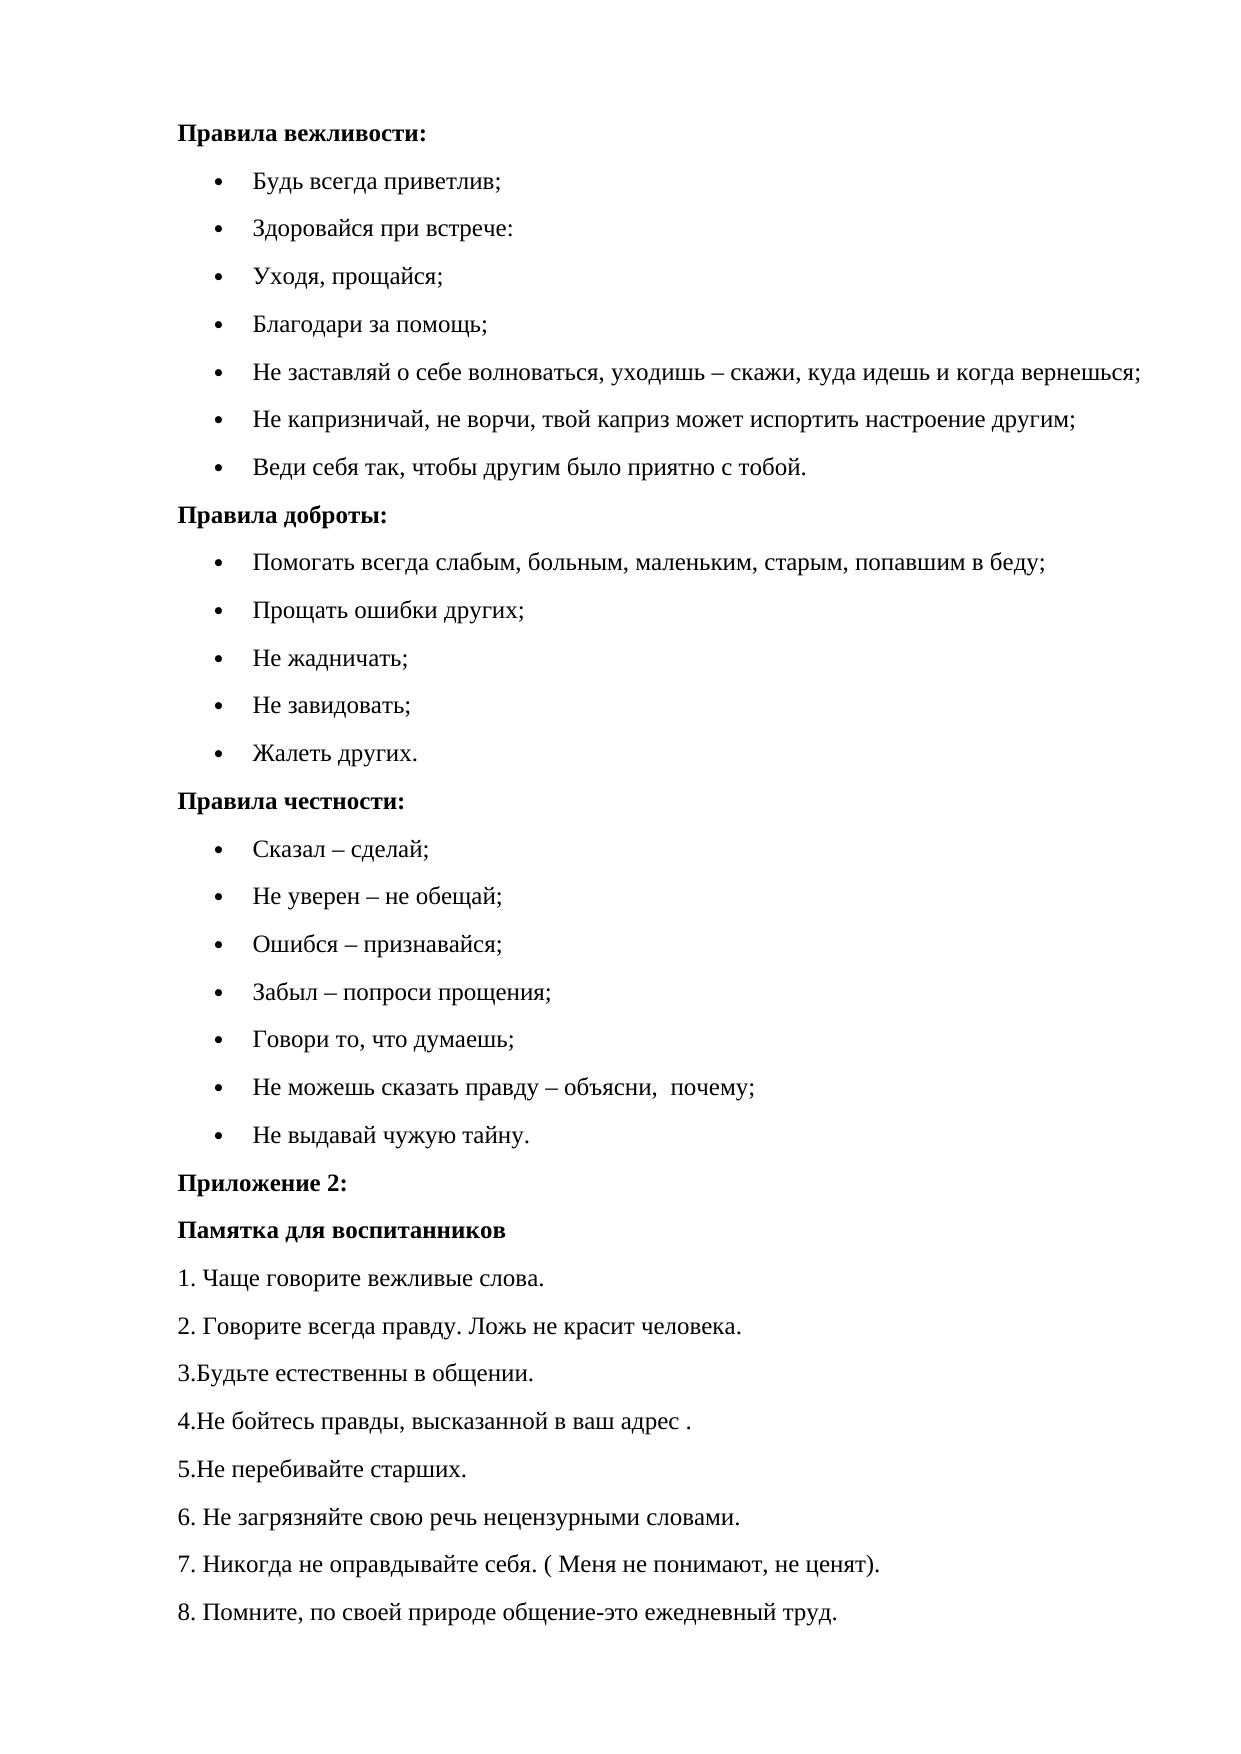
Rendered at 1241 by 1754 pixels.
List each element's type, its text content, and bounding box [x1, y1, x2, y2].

text Памятка для воспитанников [177, 1215, 1152, 1244]
text 6. Не загрязняйте свою речь нецензурными словами. [177, 1502, 1152, 1530]
text 1. Чаще говорите вежливые слова. [177, 1263, 1152, 1292]
list Прощать ошибки других; [215, 595, 1152, 624]
text 8. Помните, по своей природе общение-это ежедневный труд. [177, 1597, 1152, 1626]
list Ошибся – признавайся; [215, 929, 1152, 958]
list Уходя, прощайся; [215, 261, 1152, 290]
list Не выдавай чужую тайну. [215, 1120, 1152, 1149]
list Благодари за помощь; [215, 309, 1152, 338]
list Жалеть других. [215, 738, 1152, 767]
text 5.Не перебивайте старших. [177, 1454, 1152, 1483]
list Не завидовать; [215, 691, 1152, 719]
list Не заставляй о себе волноваться, уходишь – скажи, куда идешь и когда вернешься; [215, 357, 1152, 385]
text Правила честности: [177, 786, 1152, 815]
list Сказал – сделай; [215, 834, 1152, 862]
text 2. Говорите всегда правду. Ложь не красит человека. [177, 1311, 1152, 1339]
text Правила доброты: [177, 500, 1152, 528]
text 7. Никогда не оправдывайте себя. ( Меня не понимают, не ценят). [177, 1549, 1152, 1578]
text Приложение 2: [177, 1168, 1152, 1196]
list Не можешь сказать правду – объясни, почему; [215, 1072, 1152, 1101]
text 3.Будьте естественны в общении. [177, 1358, 1152, 1387]
list Помогать всегда слабым, больным, маленьким, старым, попавшим в беду; [215, 547, 1152, 576]
text Правила вежливости: [177, 118, 1152, 147]
list Говори то, что думаешь; [215, 1024, 1152, 1053]
list Не жадничать; [215, 643, 1152, 672]
list Веди себя так, чтобы другим было приятно с тобой. [215, 452, 1152, 481]
list Не капризничай, не ворчи, твой каприз может испортить настроение другим; [215, 404, 1152, 433]
list Не уверен – не обещай; [215, 881, 1152, 910]
list Забыл – попроси прощения; [215, 977, 1152, 1006]
text 4.Не бойтесь правды, высказанной в ваш адрес . [177, 1406, 1152, 1435]
list Здоровайся при встрече: [215, 213, 1152, 242]
list Будь всегда приветлив; [215, 166, 1152, 194]
